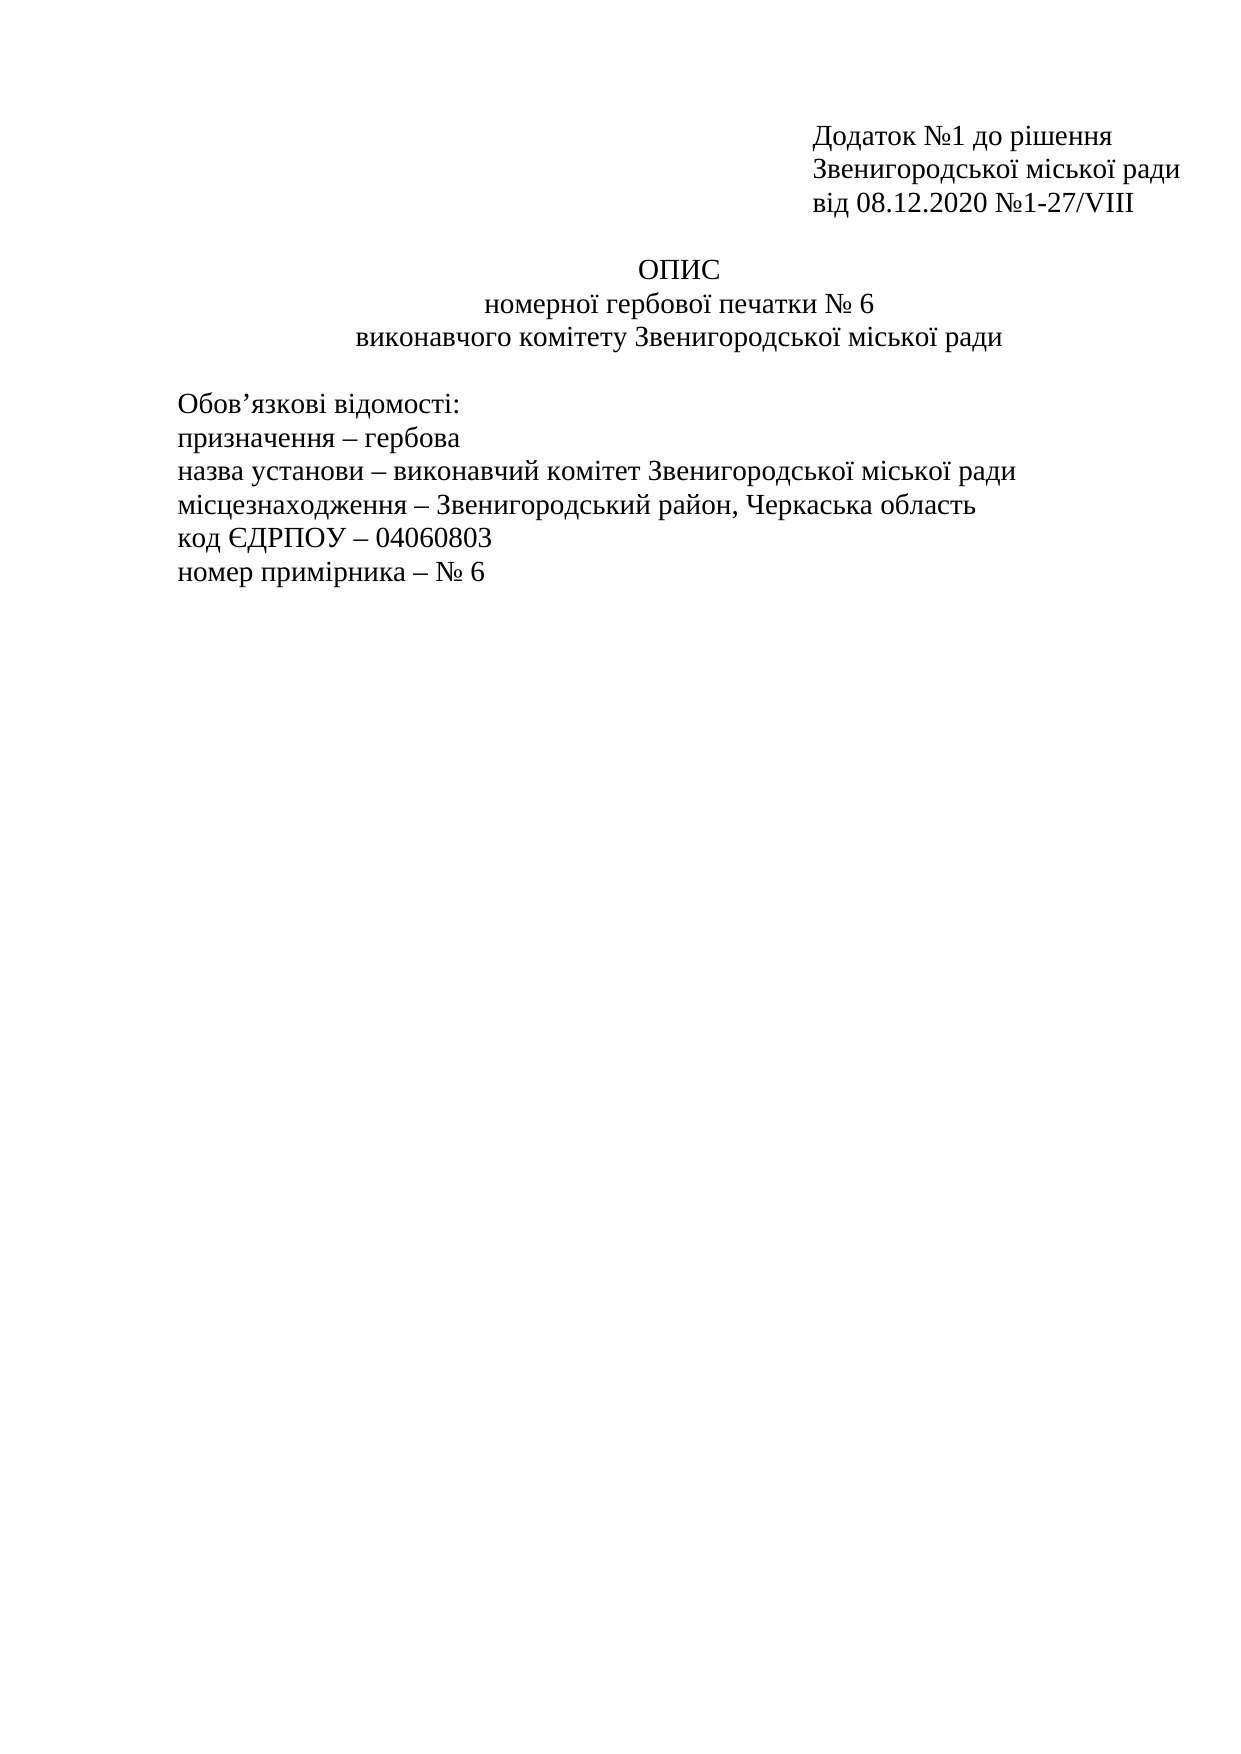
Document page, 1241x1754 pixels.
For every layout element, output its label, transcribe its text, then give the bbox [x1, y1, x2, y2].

text номер примірника – № 6 [177, 554, 1181, 588]
text ОПИС [177, 252, 1181, 286]
text назва установи – виконавчий комітет Звенигородської міської ради [177, 453, 1181, 487]
text виконавчого комітету Звенигородської міської ради [177, 319, 1181, 353]
text Обов’язкові відомості: [177, 386, 1181, 420]
text номерної гербової печатки № 6 [177, 286, 1181, 319]
text Додаток №1 до рішення Звенигородської міської ради від 08.12.2020 №1-27/VIII [812, 118, 1181, 219]
text призначення – гербова [177, 420, 1181, 453]
text місцезнаходження – Звенигородський район, Черкаська область [177, 487, 1181, 521]
text код ЄДРПОУ – 04060803 [177, 521, 1181, 554]
